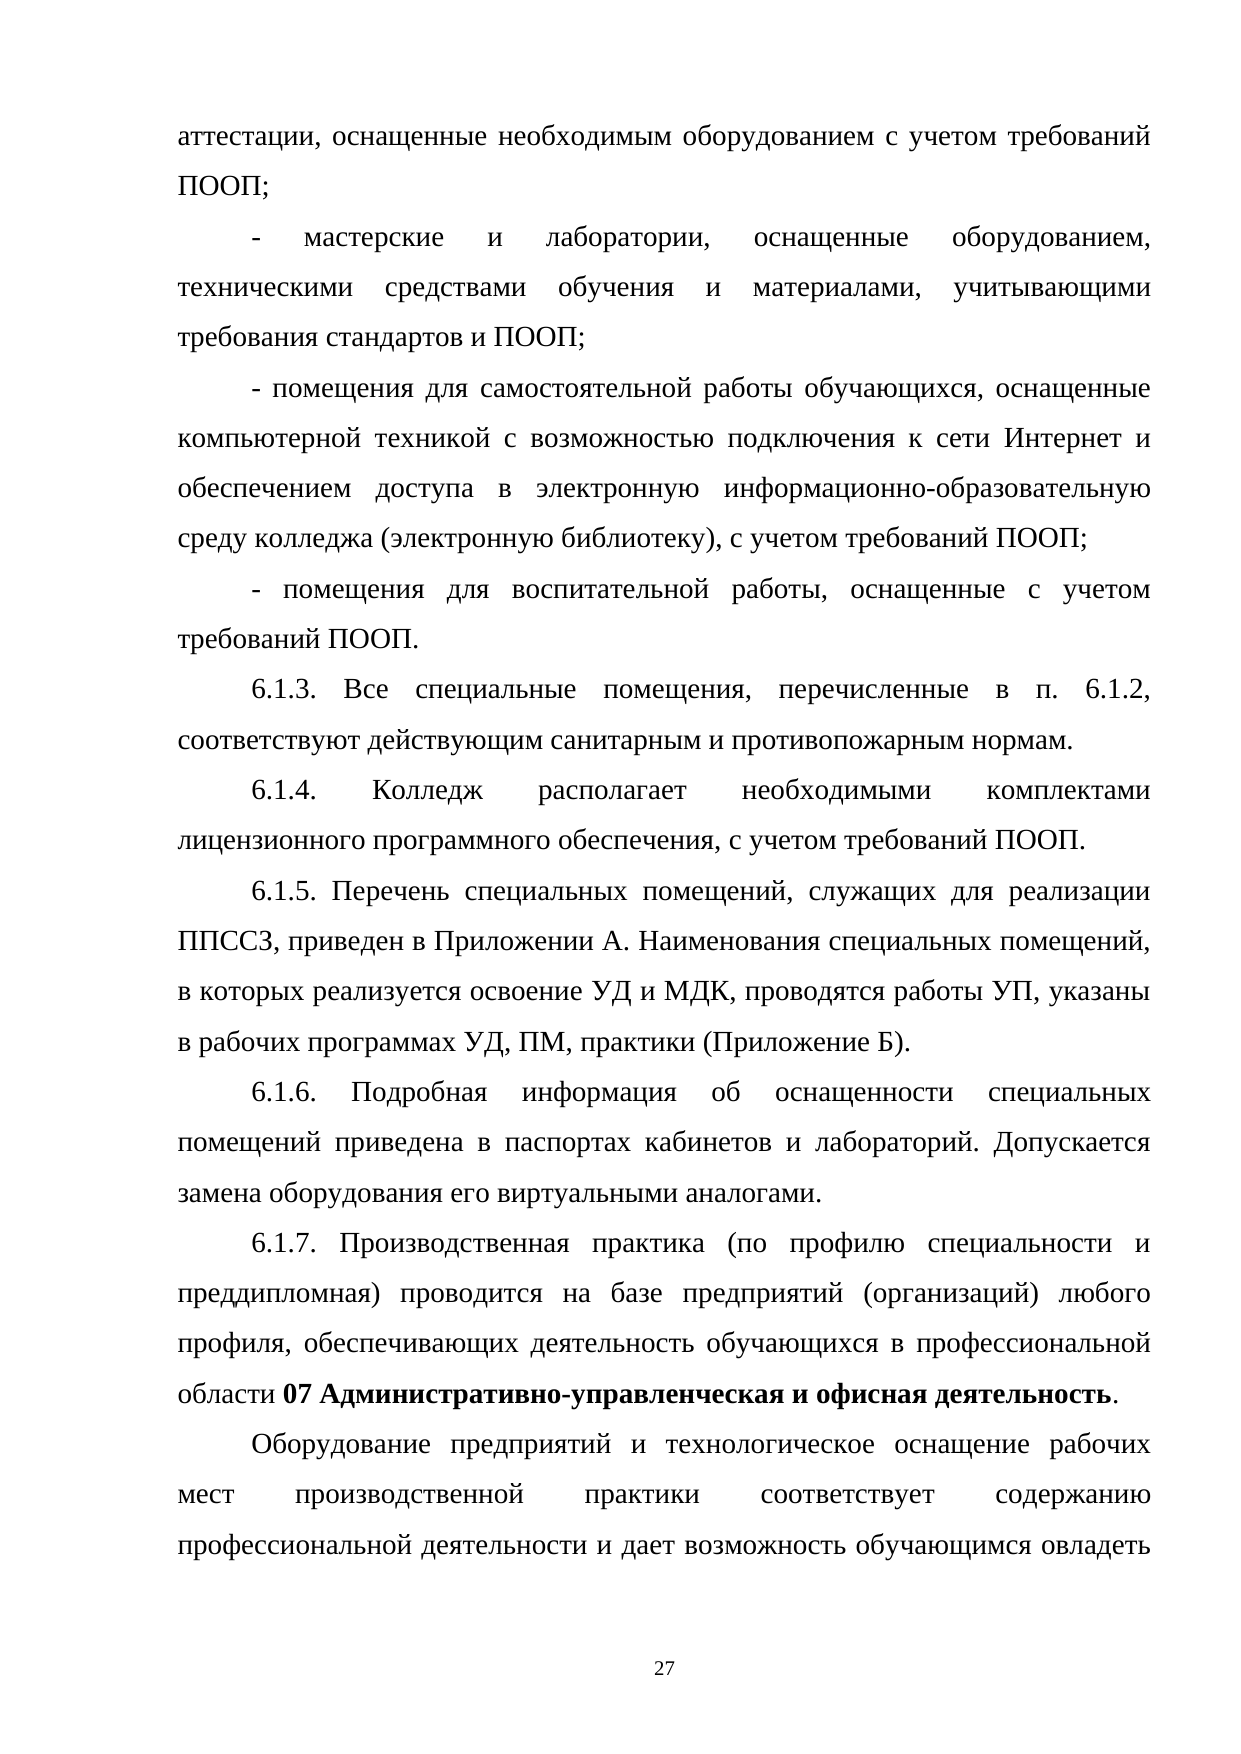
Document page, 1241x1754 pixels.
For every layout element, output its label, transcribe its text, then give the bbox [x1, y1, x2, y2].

text 6.1.5. Перечень специальных помещений, служащих для реализации ППССЗ, приведен в Приложении А. Наименования специальных помещений, в которых реализуется освоение УД и МДК, проводятся работы УП, указаны в рабочих программах УД, ПМ, практики (Приложение Б). [177, 873, 1152, 1057]
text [177, 1426, 1152, 1560]
text - помещения для самостоятельной работы обучающихся, оснащенные компьютерной техникой с возможностью подключения к сети Интернет и обеспечением доступа в электронную информационно-образовательную среду колледжа (электронную библиотеку), с учетом требований ПООП; [177, 370, 1152, 554]
text - мастерские и лаборатории, оснащенные оборудованием, техническими средствами обучения и материалами, учитывающими требования стандартов и ПООП; [177, 219, 1152, 353]
text 6.1.7. Производственная практика (по профилю специальности и преддипломная) проводится на базе предприятий (организаций) любого профиля, обеспечивающих деятельность обучающихся в профессиональной области 07 Административно-управленческая и офисная деятельность. [177, 1225, 1152, 1409]
text 6.1.4. Колледж располагает необходимыми комплектами лицензионного программного обеспечения, с учетом требований ПООП. [177, 772, 1152, 856]
text 6.1.3. Все специальные помещения, перечисленные в п. 6.1.2, соответствуют действующим санитарным и противопожарным нормам. [177, 672, 1152, 755]
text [177, 118, 1152, 202]
text - помещения для воспитательной работы, оснащенные с учетом требований ПООП. [177, 571, 1152, 655]
text 6.1.6. Подробная информация об оснащенности специальных помещений приведена в паспортах кабинетов и лабораторий. Допускается замена оборудования его виртуальными аналогами. [177, 1074, 1152, 1208]
